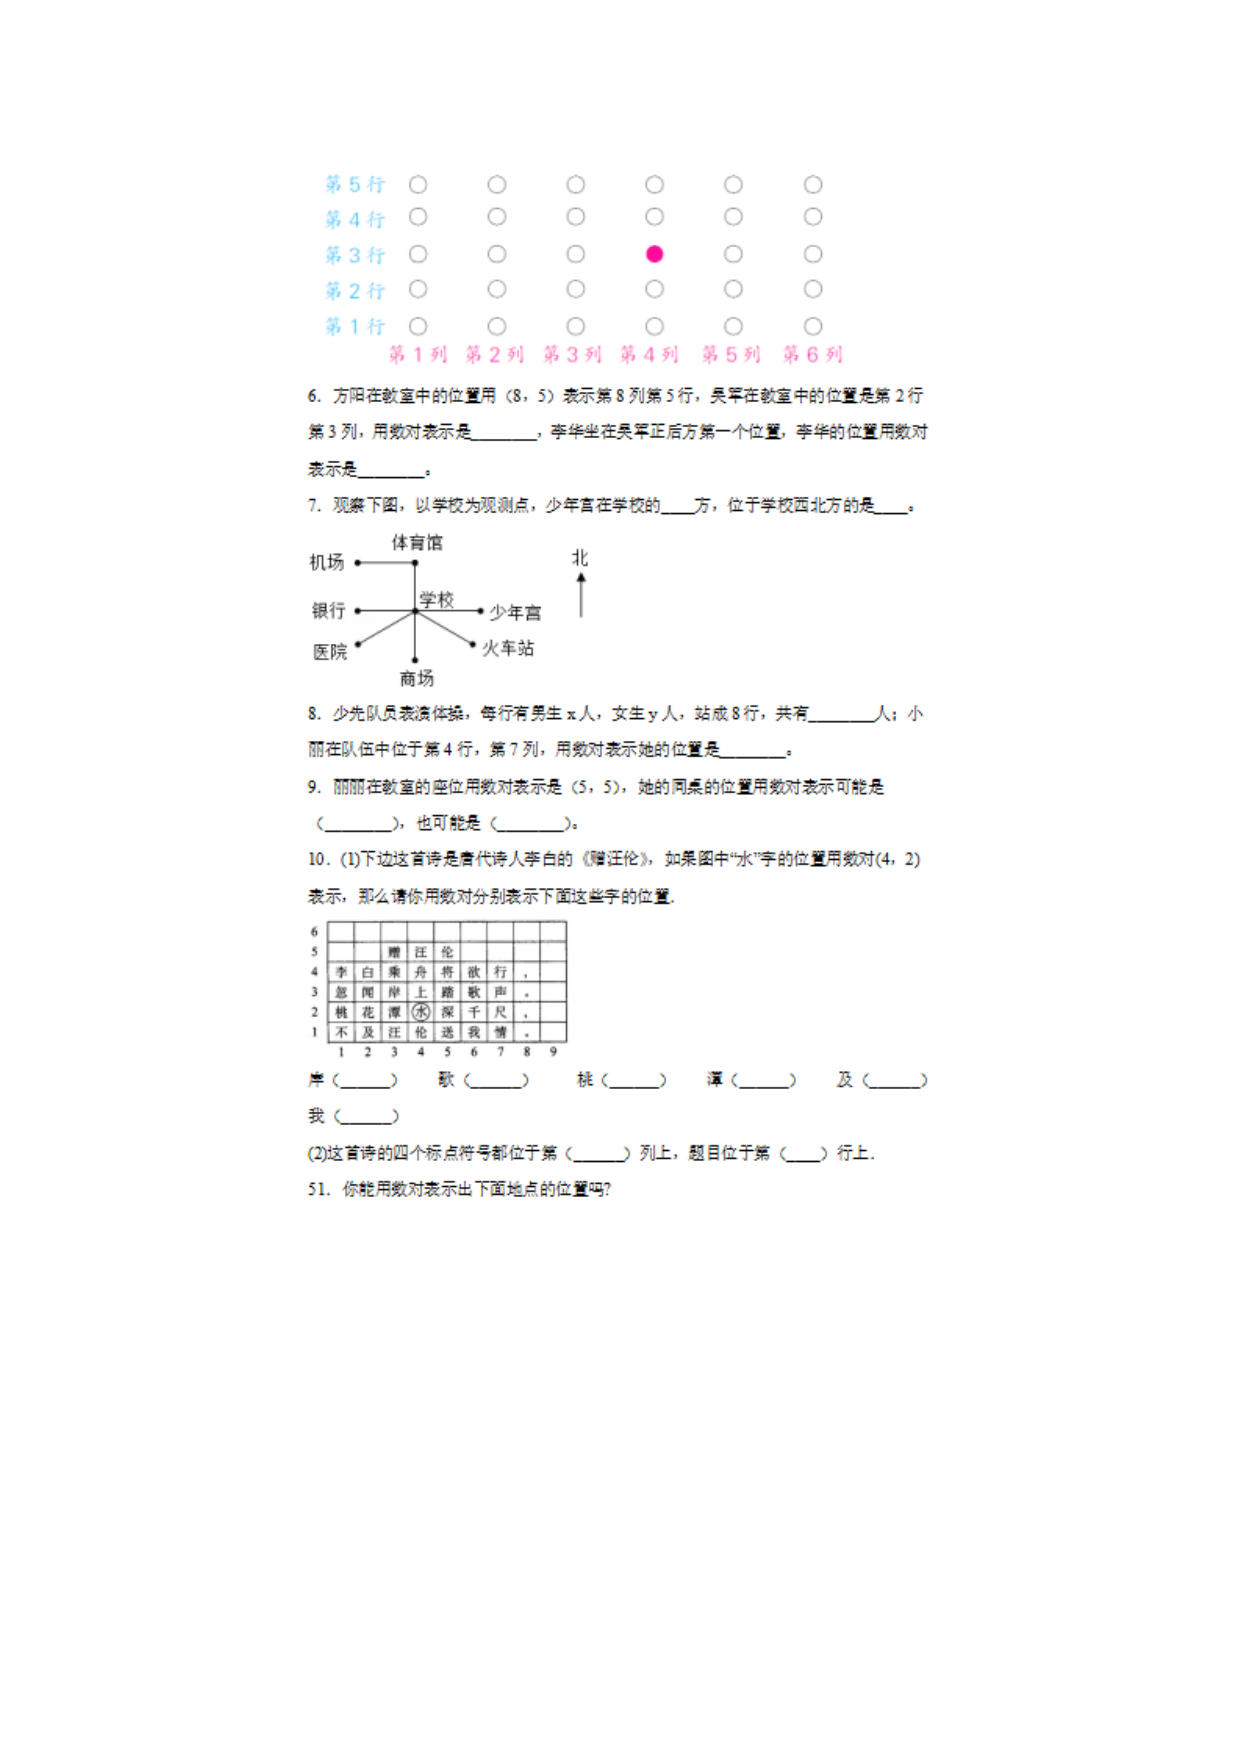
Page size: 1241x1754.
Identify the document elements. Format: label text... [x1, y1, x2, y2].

picture [258, 162, 982, 1222]
